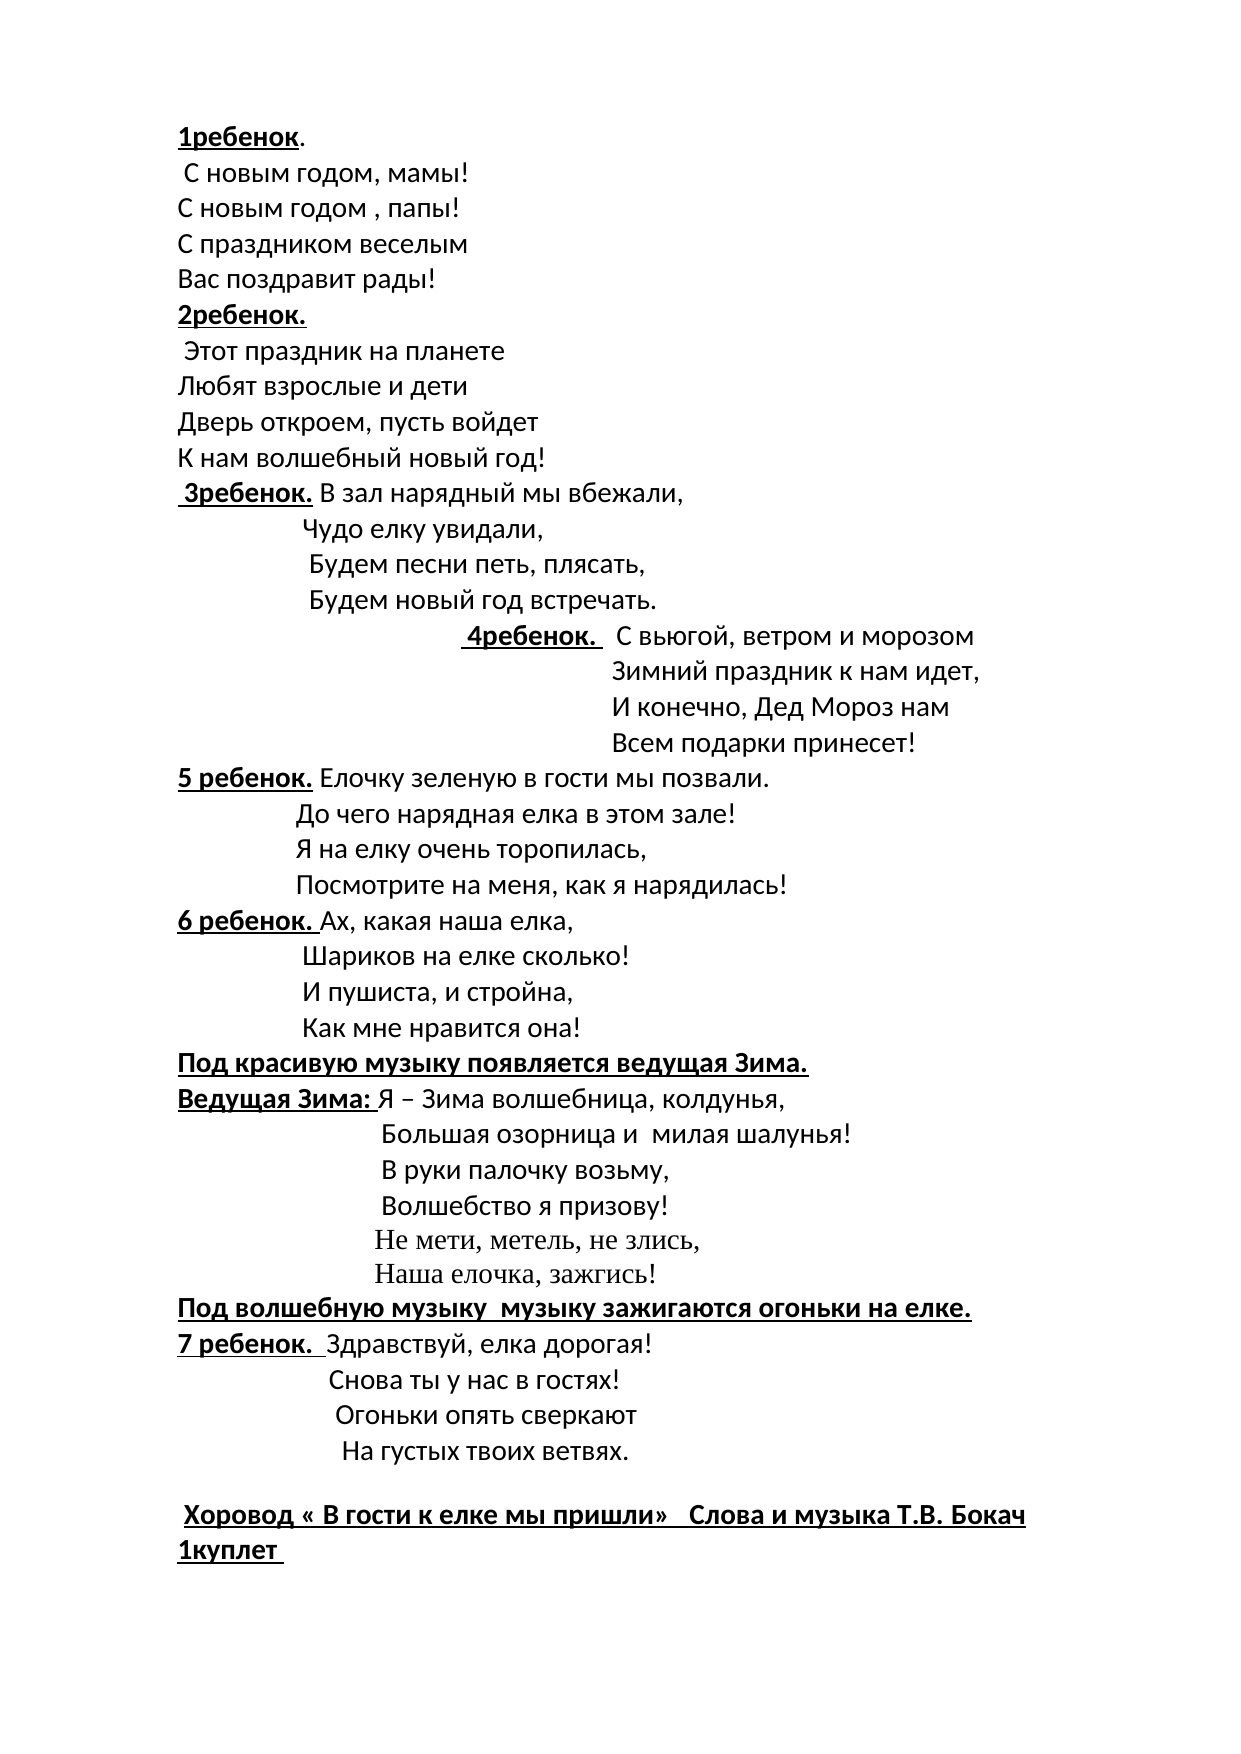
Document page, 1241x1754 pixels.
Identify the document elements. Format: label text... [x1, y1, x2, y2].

text Будем новый год встречать. [177, 581, 1152, 617]
text Снова ты у нас в гостях! [177, 1361, 1152, 1396]
text Волшебство я призову! [177, 1187, 1152, 1222]
text Посмотрите на меня, как я нарядилась! [177, 866, 1152, 902]
text 5 ребенок. Елочку зеленую в гости мы позвали. [177, 759, 1152, 795]
text Будем песни петь, плясать, [177, 546, 1152, 581]
text В руки палочку возьму, [177, 1151, 1152, 1187]
text И пушиста, и стройна, [177, 973, 1152, 1009]
text Зимний праздник к нам идет, [177, 652, 1152, 688]
text С новым годом, мамы! [177, 154, 1152, 189]
text 4ребенок. С вьюгой, ветром и морозом [177, 617, 1152, 652]
text 7 ребенок. Здравствуй, елка дорогая! [177, 1325, 1152, 1361]
text С праздником веселым [177, 225, 1152, 261]
text Шариков на елке сколько! [177, 937, 1152, 973]
text Вас поздравит рады! [177, 261, 1152, 296]
text И конечно, Дед Мороз нам [177, 688, 1152, 724]
text Не мети, метель, не злись, [177, 1222, 1152, 1256]
text Наша елочка, зажгись! [177, 1256, 1152, 1289]
text С новым годом , папы! [177, 189, 1152, 225]
text До чего нарядная елка в этом зале! [177, 795, 1152, 831]
text Ведущая Зима: Я – Зима волшебница, колдунья, Большая озорница и милая шалунья! [177, 1080, 1152, 1151]
text К нам волшебный новый год! [177, 439, 1152, 474]
text Огоньки опять сверкают [177, 1396, 1152, 1432]
text Я на елку очень торопилась, [177, 831, 1152, 866]
text Под волшебную музыку музыку зажигаются огоньки на елке. [177, 1289, 1152, 1325]
text На густых твоих ветвях. [177, 1432, 1152, 1468]
text Дверь откроем, пусть войдет [177, 403, 1152, 439]
text Под красивую музыку появляется ведущая Зима. [177, 1044, 1152, 1080]
text Всем подарки принесет! [177, 724, 1152, 759]
text 3ребенок. В зал нарядный мы вбежали, [177, 474, 1152, 510]
text Хоровод « В гости к елке мы пришли» Слова и музыка Т.В. Бокач [177, 1496, 1152, 1531]
text 6 ребенок. Ах, какая наша елка, [177, 902, 1152, 937]
text 1куплет [177, 1531, 1152, 1567]
text Любят взрослые и дети [177, 367, 1152, 403]
text 2ребенок. [177, 296, 1152, 332]
text Как мне нравится она! [177, 1009, 1152, 1044]
text Этот праздник на планете [177, 332, 1152, 367]
text 1ребенок. [177, 118, 1152, 154]
text Чудо елку увидали, [177, 510, 1152, 546]
